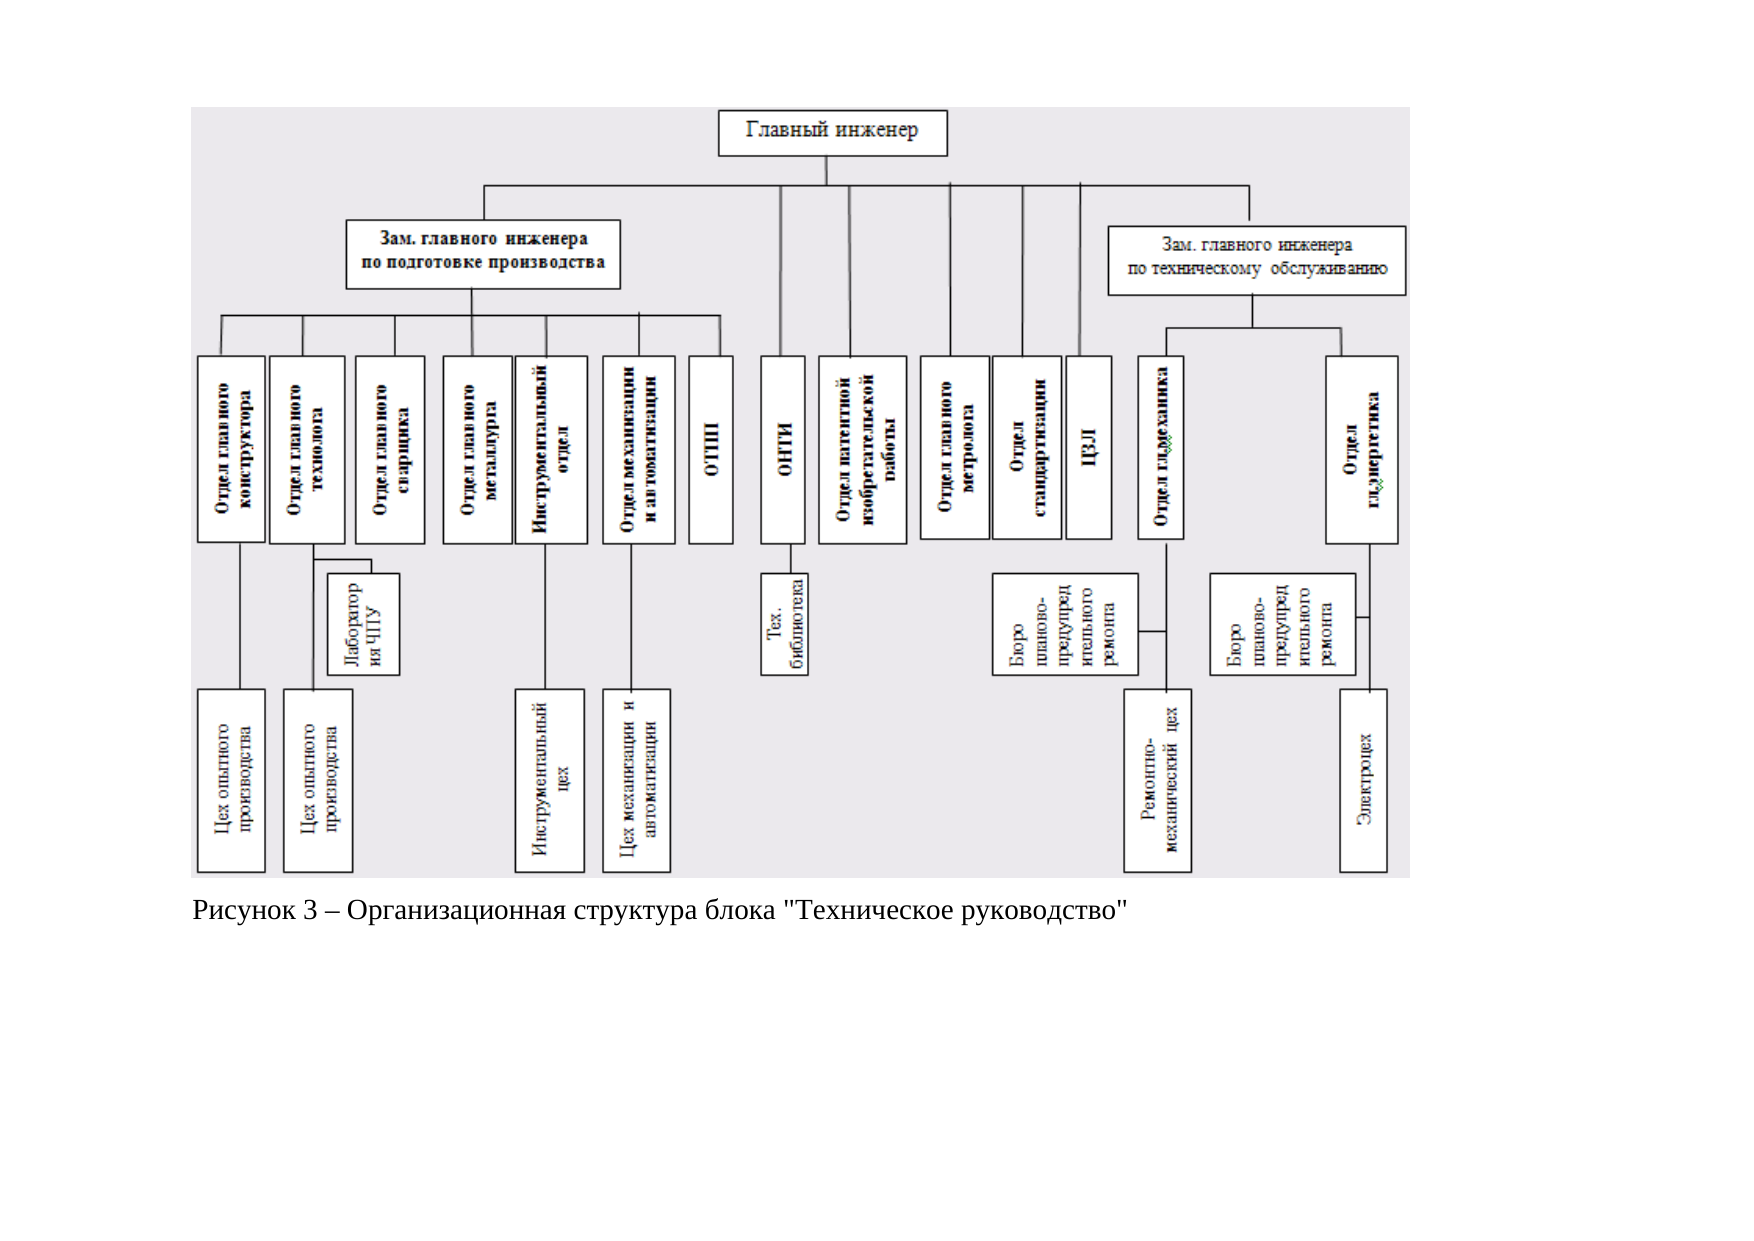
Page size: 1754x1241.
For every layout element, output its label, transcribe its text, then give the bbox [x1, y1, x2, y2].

picture [191, 107, 1410, 878]
text Рисунок 3 – Организационная структура блока "Техническое руководство" [118, 892, 1636, 926]
